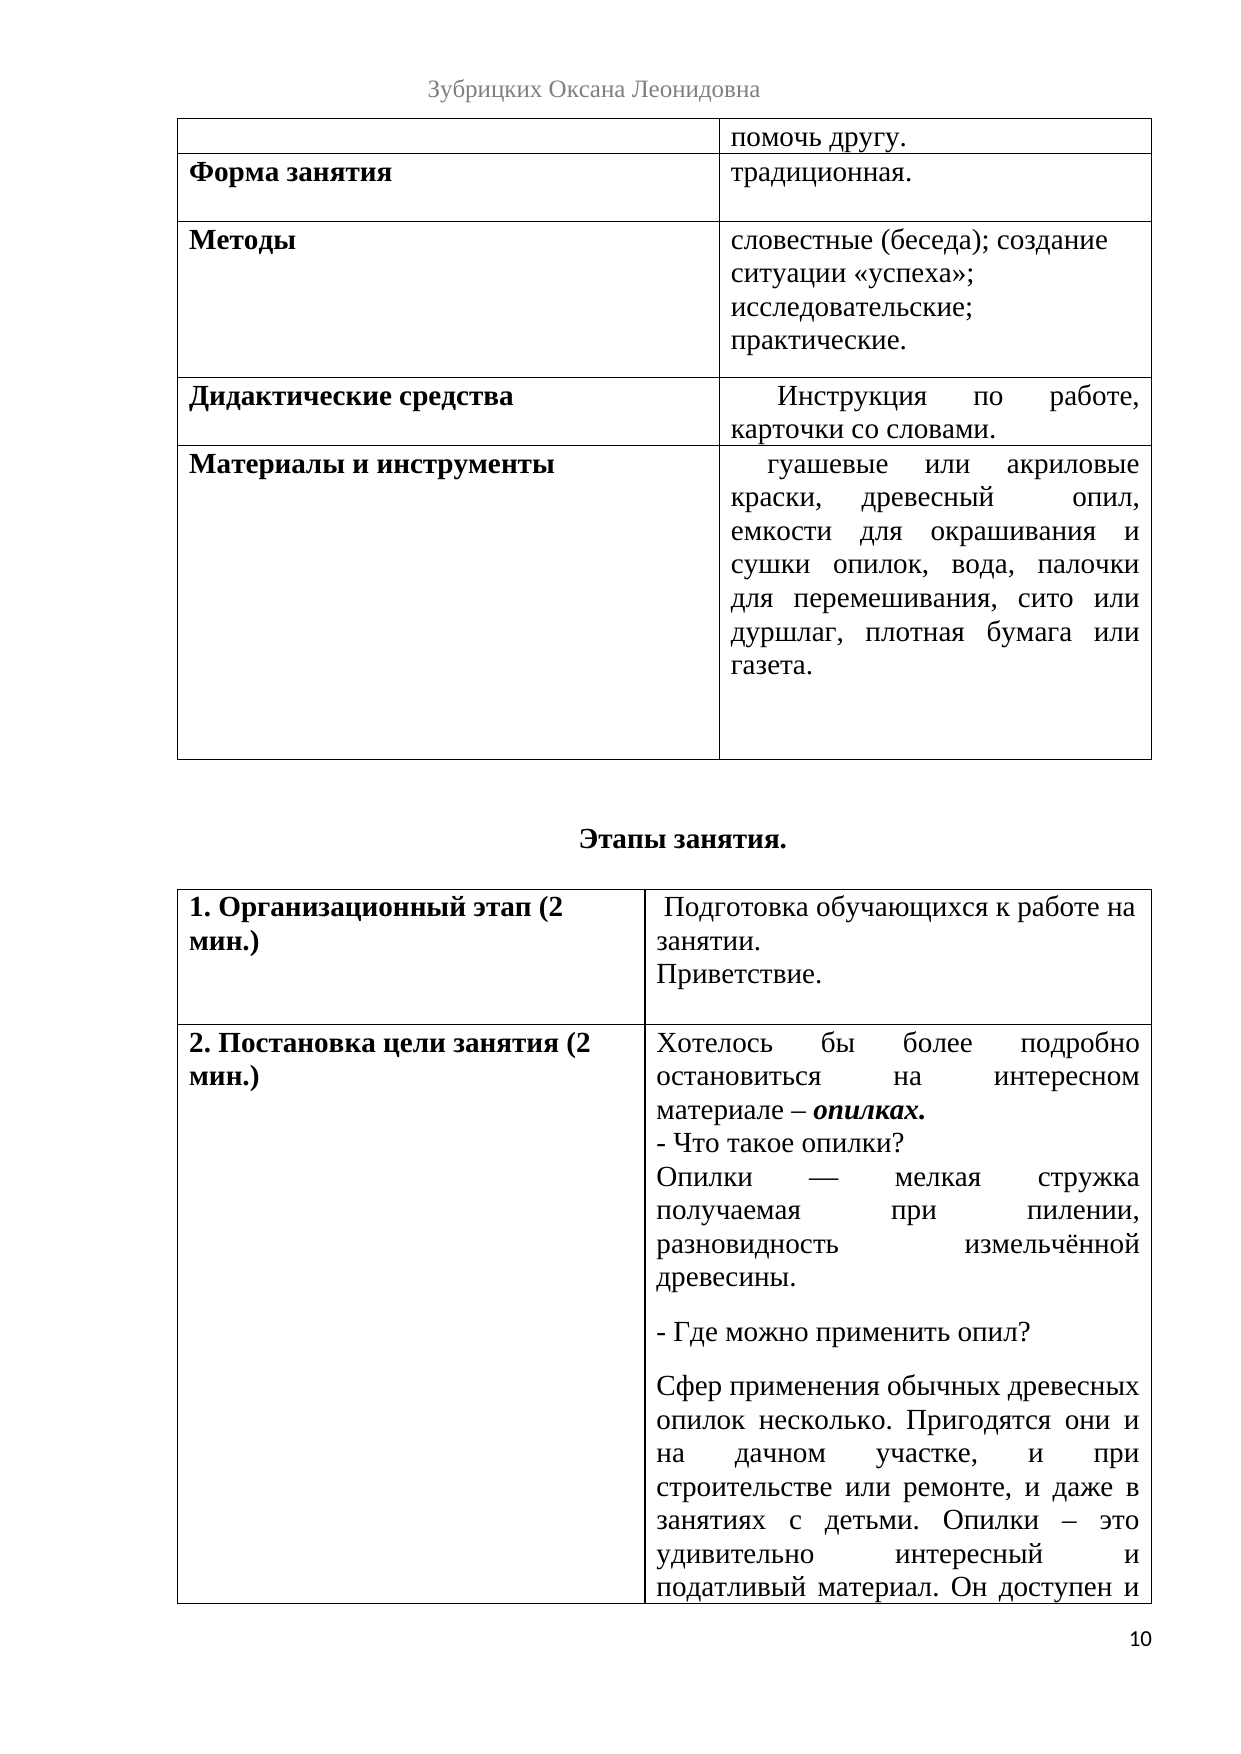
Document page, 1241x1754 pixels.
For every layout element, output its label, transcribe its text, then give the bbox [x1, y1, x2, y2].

table_cell Методы [178, 222, 719, 377]
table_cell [646, 1025, 1151, 1603]
table_cell Форма занятия [178, 154, 719, 221]
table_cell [178, 119, 719, 153]
table_cell словестные (беседа); создание ситуации «успеха»; исследовательские; практические. [720, 222, 1151, 377]
table_cell гуашевые или акриловые краски, древесный опил, емкости для окрашивания и сушки опилок, вода, палочки для перемешивания, сито или дуршлаг, плотная бумага или газета. [720, 446, 1151, 759]
table_cell Материалы и инструменты [178, 446, 719, 759]
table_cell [720, 119, 1151, 153]
table_cell Дидактические средства [178, 378, 719, 445]
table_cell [178, 1025, 644, 1603]
table_header 1. Организационный этап (2 мин.) [178, 890, 644, 1024]
table_cell Инструкция по работе, карточки со словами. [720, 378, 1151, 445]
text Этапы занятия. [177, 821, 1152, 855]
table_header Подготовка обучающихся к работе на занятии. Приветствие. [646, 890, 1151, 1024]
table_cell традиционная. [720, 154, 1151, 221]
